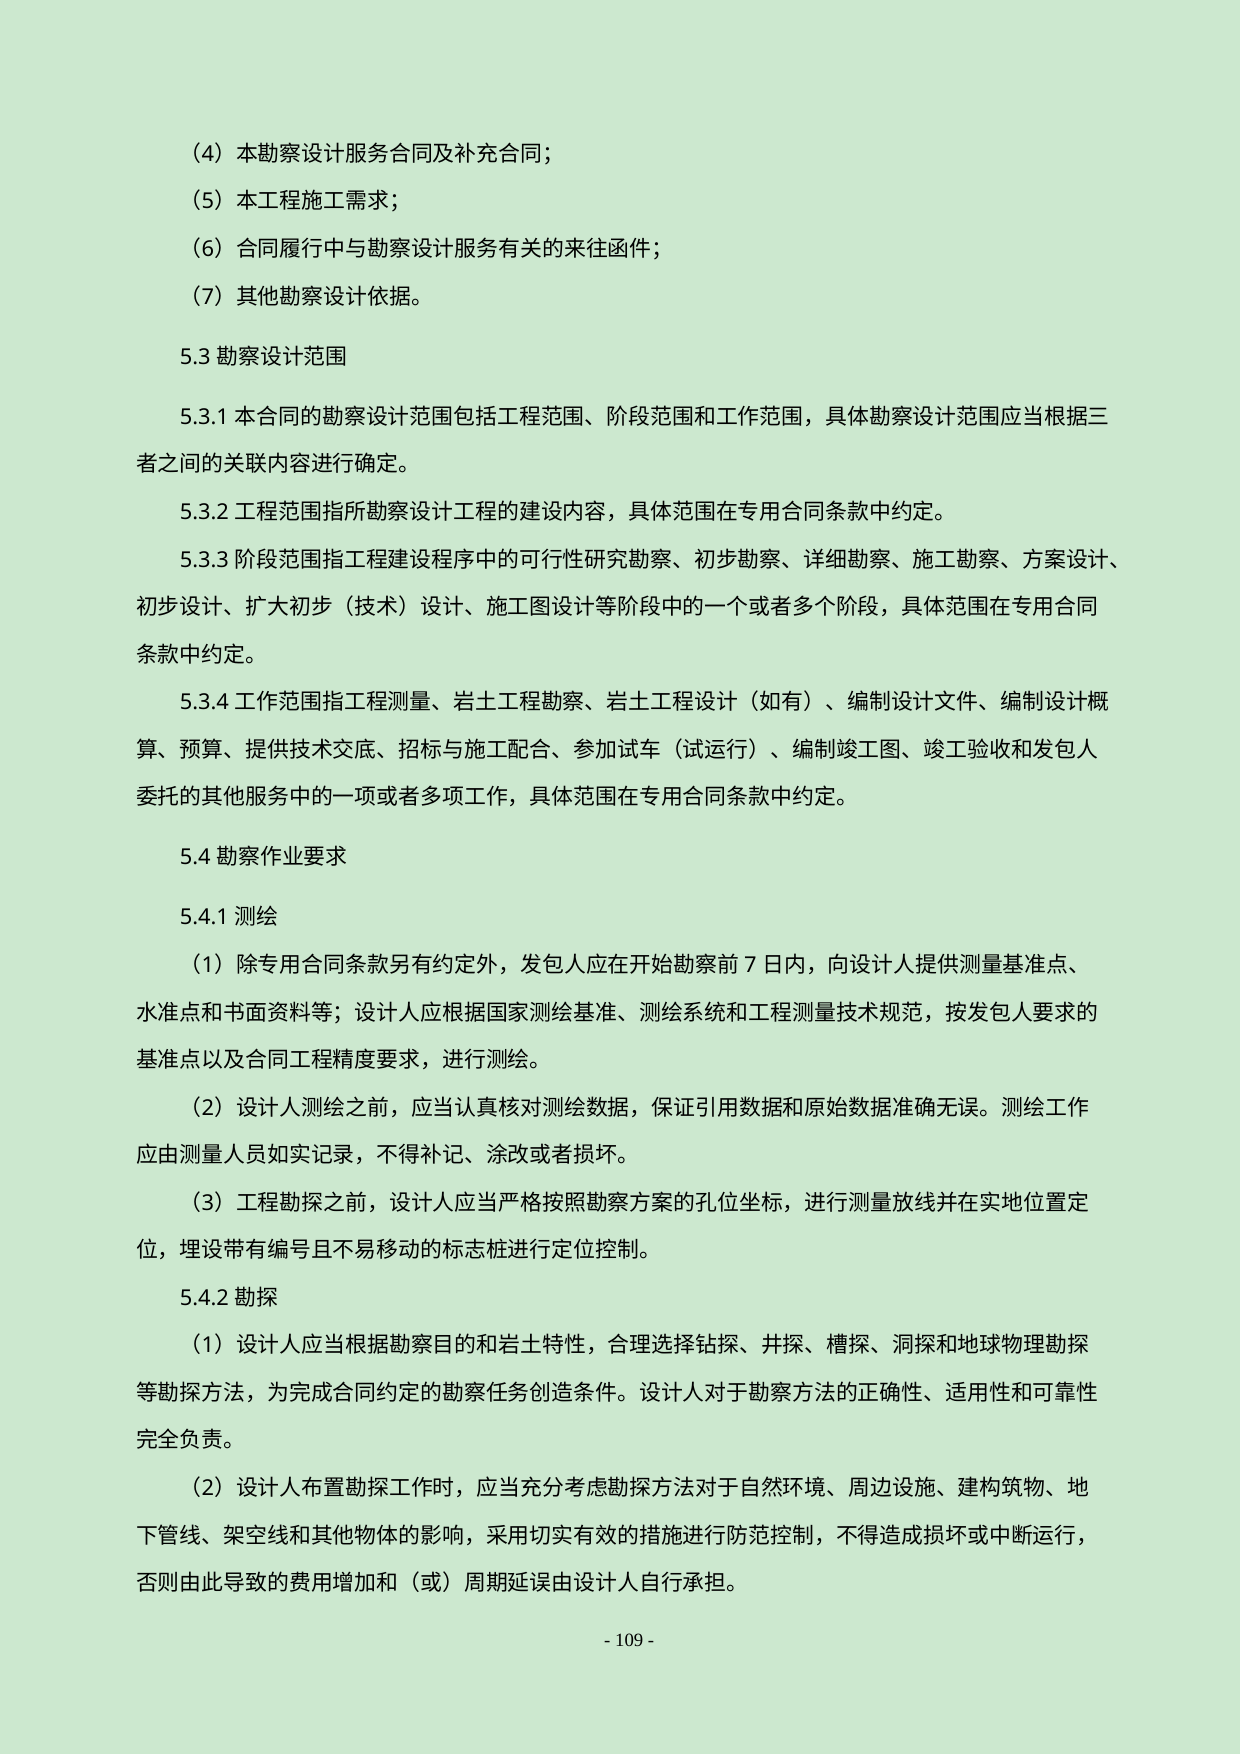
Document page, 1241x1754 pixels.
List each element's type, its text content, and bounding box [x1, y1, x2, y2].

text 5.3.1 本合同的勘察设计范围包括工程范围、阶段范围和工作范围，具体勘察设计范围应当根据三者之间的关联内容进行确定。 [136, 399, 1109, 478]
text 5.3 勘察设计范围 [136, 339, 1122, 371]
text 5.3.2 工程范围指所勘察设计工程的建设内容，具体范围在专用合同条款中约定。 [136, 494, 1109, 526]
text （1）设计人应当根据勘察目的和岩土特性，合理选择钻探、井探、槽探、洞探和地球物理勘探等勘探方法，为完成合同约定的勘察任务创造条件。设计人对于勘察方法的正确性、适用性和可靠性完全负责。 [136, 1327, 1109, 1454]
text （2）设计人布置勘探工作时，应当充分考虑勘探方法对于自然环境、周边设施、建构筑物、地下管线、架空线和其他物体的影响，采用切实有效的措施进行防范控制，不得造成损坏或中断运行，否则由此导致的费用增加和（或）周期延误由设计人自行承担。 [136, 1470, 1109, 1597]
text 5.4.2 勘探 [136, 1280, 1109, 1312]
text （4）本勘察设计服务合同及补充合同； [136, 136, 1109, 168]
text 5.4 勘察作业要求 [136, 839, 1122, 871]
text （6）合同履行中与勘察设计服务有关的来往函件； [136, 231, 1109, 263]
text （2）设计人测绘之前，应当认真核对测绘数据，保证引用数据和原始数据准确无误。测绘工作应由测量人员如实记录，不得补记、涂改或者损坏。 [136, 1089, 1109, 1169]
text 5.4.1 测绘 [136, 899, 1109, 931]
text 5.3.4 工作范围指工程测量、岩土工程勘察、岩土工程设计（如有）、编制设计文件、编制设计概算、预算、提供技术交底、招标与施工配合、参加试车（试运行）、编制竣工图、竣工验收和发包人委托的其他服务中的一项或者多项工作，具体范围在专用合同条款中约定。 [136, 684, 1109, 811]
text （7）其他勘察设计依据。 [136, 279, 1109, 310]
text （3）工程勘探之前，设计人应当严格按照勘察方案的孔位坐标，进行测量放线并在实地位置定位，埋设带有编号且不易移动的标志桩进行定位控制。 [136, 1185, 1109, 1264]
text （1）除专用合同条款另有约定外，发包人应在开始勘察前 7 日内，向设计人提供测量基准点、水准点和书面资料等；设计人应根据国家测绘基准、测绘系统和工程测量技术规范，按发包人要求的基准点以及合同工程精度要求，进行测绘。 [136, 947, 1109, 1074]
text （5）本工程施工需求； [136, 183, 1109, 215]
text 5.3.3 阶段范围指工程建设程序中的可行性研究勘察、初步勘察、详细勘察、施工勘察、方案设计、初步设计、扩大初步（技术）设计、施工图设计等阶段中的一个或者多个阶段，具体范围在专用合同条款中约定。 [136, 542, 1109, 668]
